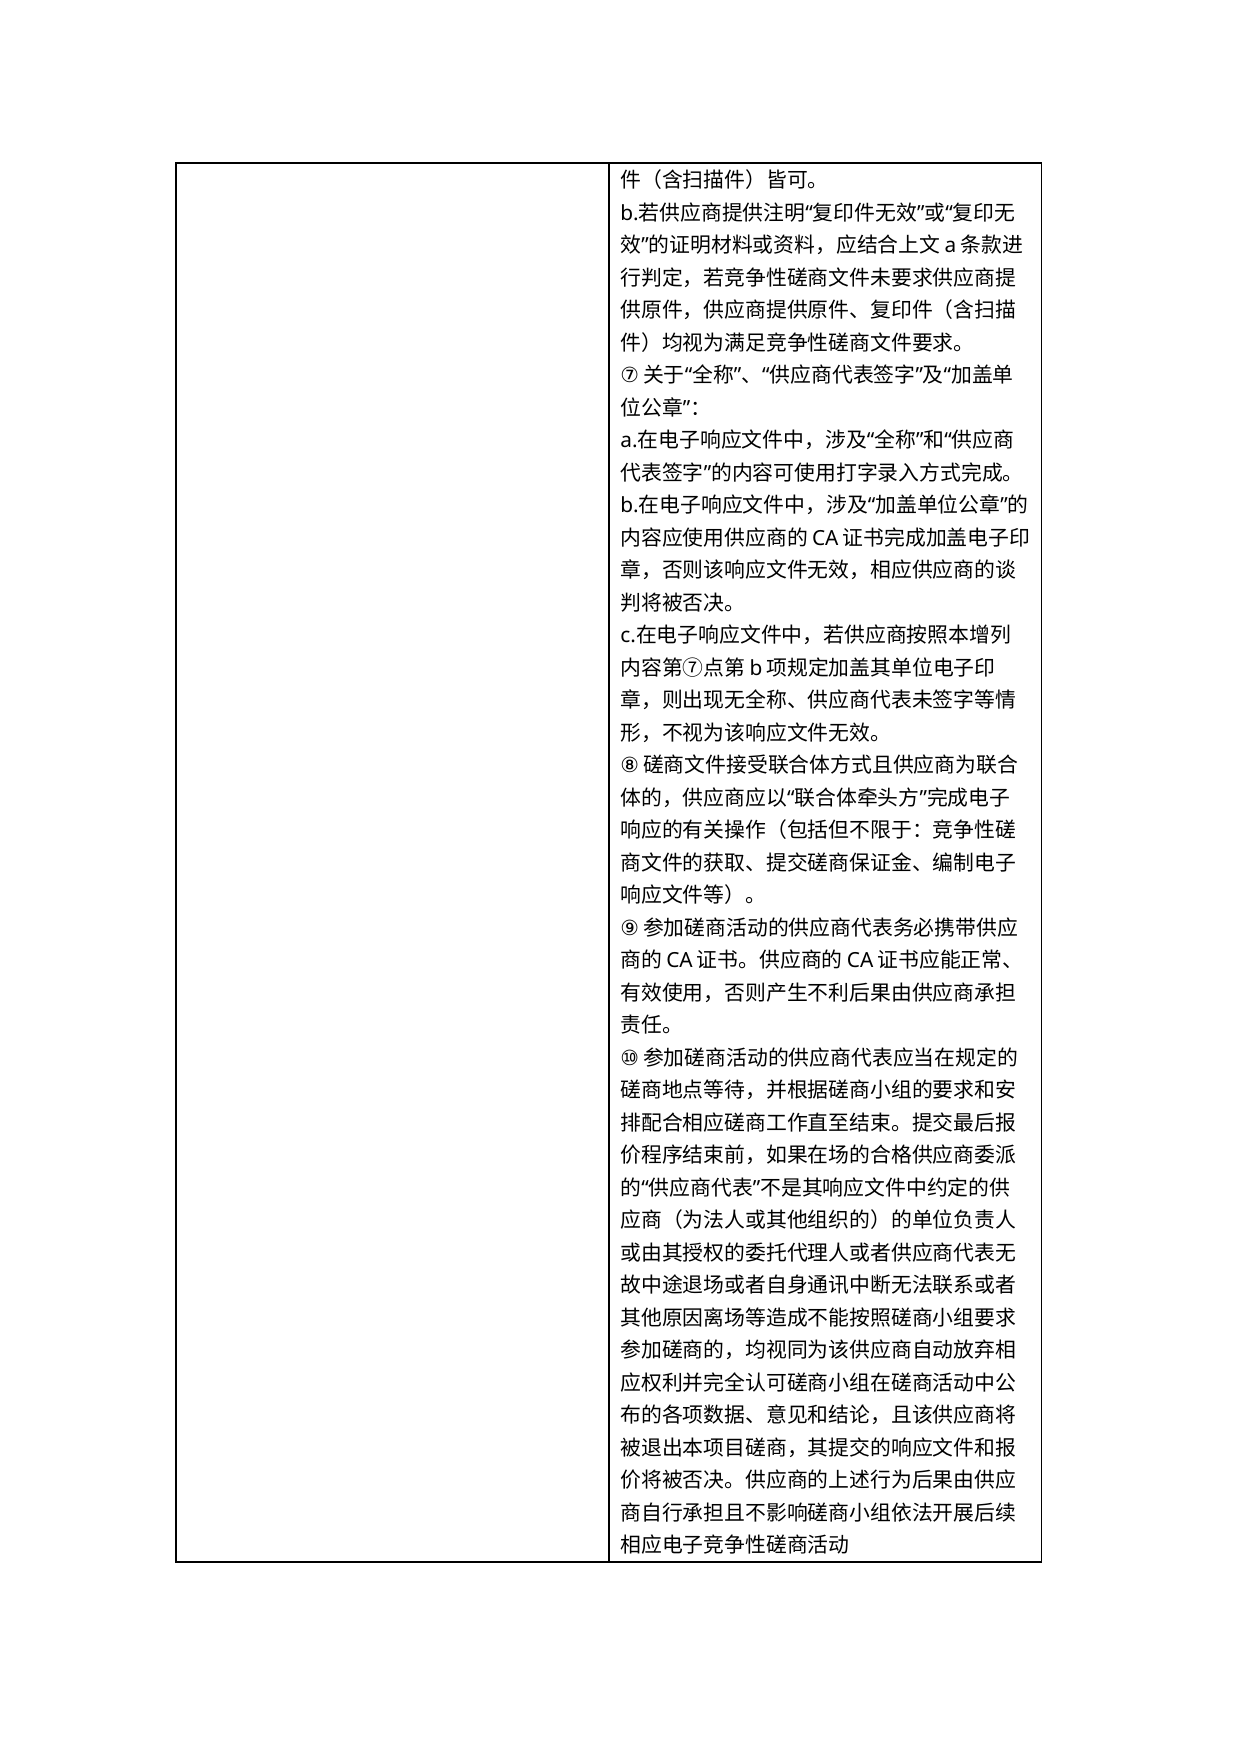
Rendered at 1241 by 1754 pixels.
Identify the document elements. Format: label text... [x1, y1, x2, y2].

table_cell 1 [177, 164, 608, 1561]
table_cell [610, 164, 1041, 1561]
